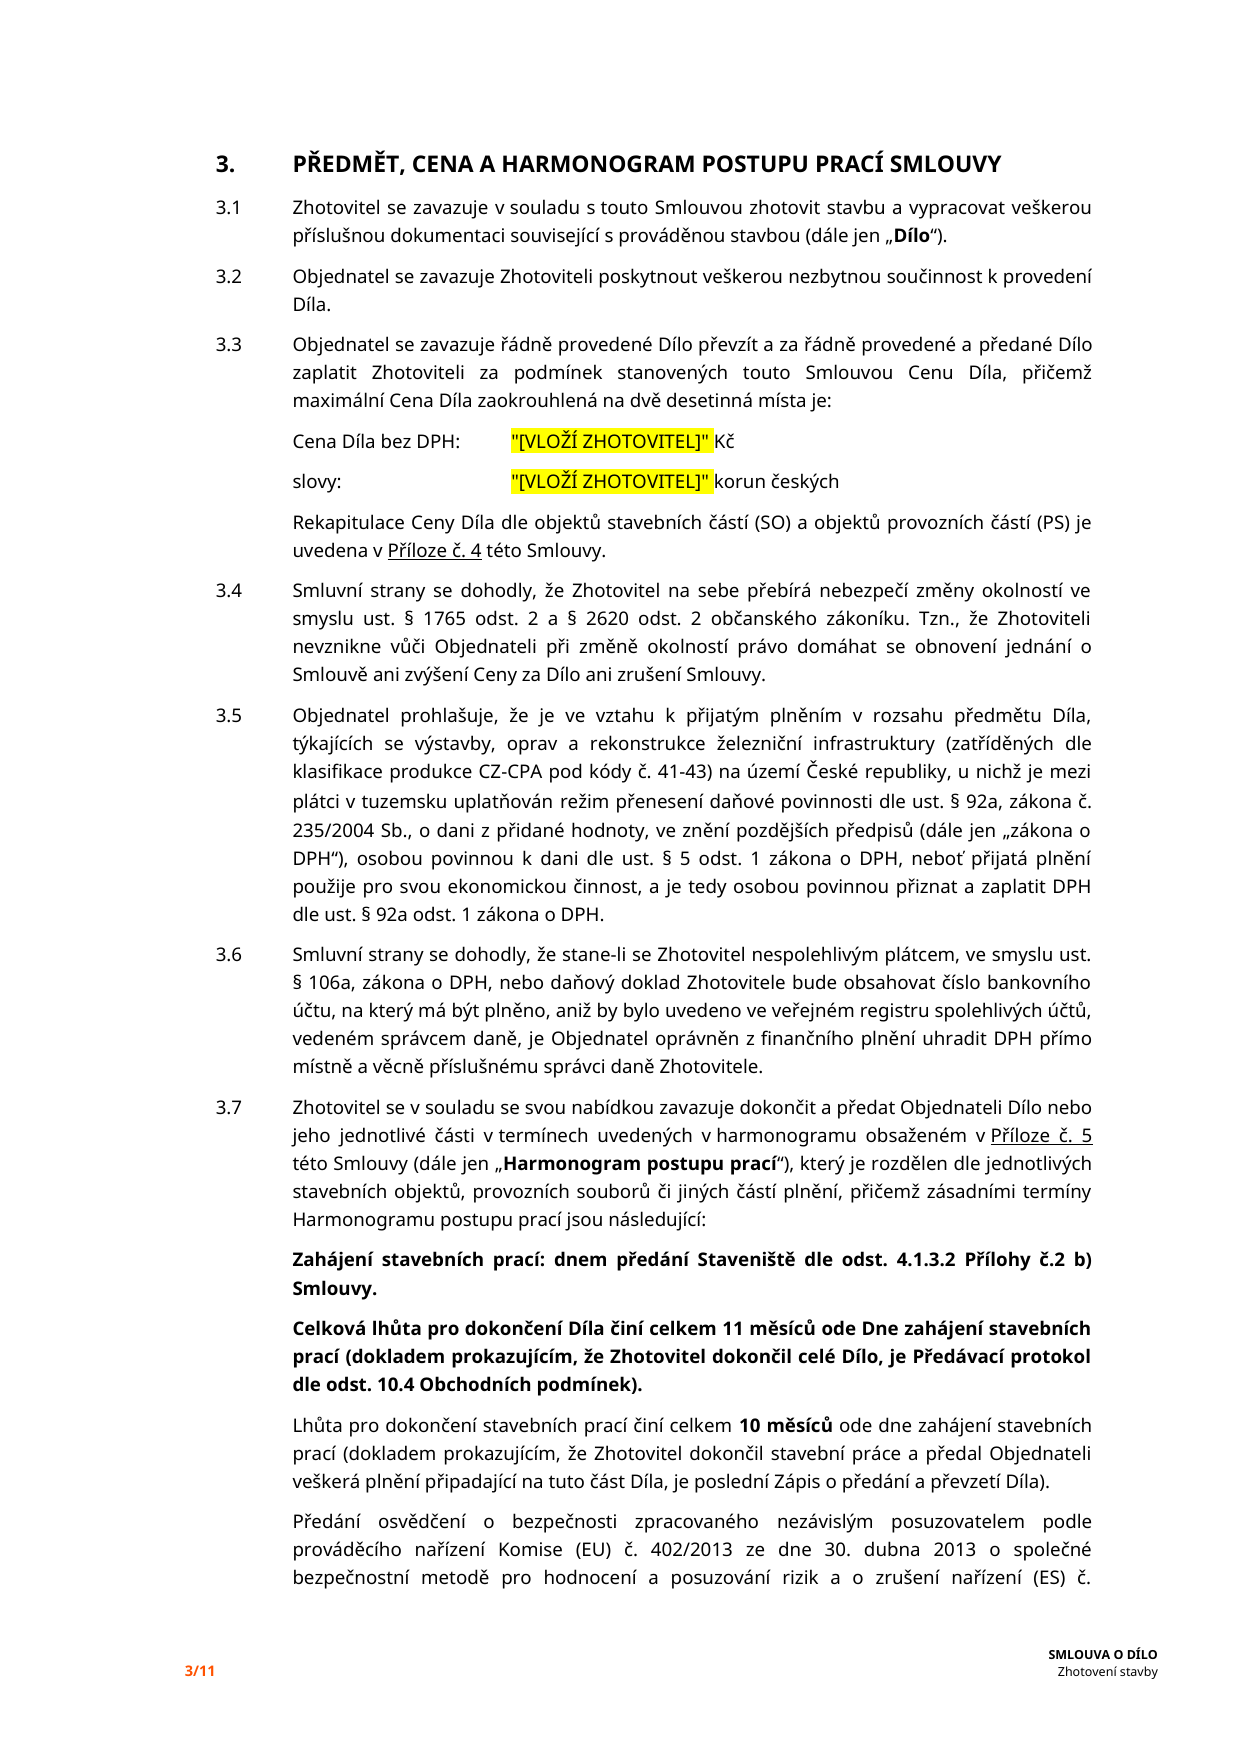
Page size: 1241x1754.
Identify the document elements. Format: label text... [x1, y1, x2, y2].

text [292, 1508, 1093, 1590]
text Smluvní strany se dohodly, že stane-li se Zhotovitel nespolehlivým plátcem, ve smyslu ust. § 106a, zákona o DPH, nebo daňový doklad Zhotovitele bude obsahovat číslo bankovního účtu, na který má být plněno, aniž by bylo uvedeno ve veřejném registru spolehlivých účtů, vedeném správcem daně, je Objednatel oprávněn z finančního plnění uhradit DPH přímo místně a věcně příslušnému správci daně Zhotovitele. [216, 942, 1093, 1079]
text Zhotovitel se v souladu se svou nabídkou zavazuje dokončit a předat Objednateli Dílo nebo jeho jednotlivé části v termínech uvedených v harmonogramu obsaženém v Příloze č. 5 této Smlouvy (dále jen „Harmonogram postupu prací“), který je rozdělen dle jednotlivých stavebních objektů, provozních souborů či jiných částí plnění, přičemž zásadními termíny Harmonogramu postupu prací jsou následující: [216, 1094, 1093, 1232]
text Objednatel prohlašuje, že je ve vztahu k přijatým plněním v rozsahu předmětu Díla, týkajících se výstavby, oprav a rekonstrukce železniční infrastruktury (zatříděných dle klasifikace produkce CZ-CPA pod kódy č. 41-43) na území České republiky, u nichž je mezi plátci v tuzemsku uplatňován režim přenesení daňové povinnosti dle ust. § 92a, zákona č. 235/2004 Sb., o dani z přidané hodnoty, ve znění pozdějších předpisů (dále jen „zákona o DPH“), osobou povinnou k dani dle ust. § 5 odst. 1 zákona o DPH, neboť přijatá plnění použije pro svou ekonomickou činnost, a je tedy osobou povinnou přiznat a zaplatit DPH dle ust. § 92a odst. 1 zákona o DPH. [216, 702, 1093, 927]
text Lhůta pro dokončení stavebních prací činí celkem 10 měsíců ode dne zahájení stavebních prací (dokladem prokazujícím, že Zhotovitel dokončil stavební práce a předal Objednateli veškerá plnění připadající na tuto část Díla, je poslední Zápis o předání a převzetí Díla). [292, 1412, 1093, 1493]
text Cena Díla bez DPH: Kč [714, 428, 1093, 453]
text slovy: korun českých [292, 468, 1093, 494]
text Objednatel se zavazuje Zhotoviteli poskytnout veškerou nezbytnou součinnost k provedení Díla. [216, 263, 1093, 316]
text Objednatel se zavazuje řádně provedené Dílo převzít a za řádně provedené a předané Dílo zaplatit Zhotoviteli za podmínek stanovených touto Smlouvou Cenu Díla, přičemž maximální Cena Díla zaokrouhlená na dvě desetinná místa je: [216, 331, 1093, 413]
text Rekapitulace Ceny Díla dle objektů stavebních částí (SO) a objektů provozních částí (PS) je uvedena v Příloze č. 4 této Smlouvy. [292, 509, 1093, 563]
text Celková lhůta pro dokončení Díla činí celkem 11 měsíců ode Dne zahájení stavebních prací (dokladem prokazujícím, že Zhotovitel dokončil celé Dílo, je Předávací protokol dle odst. 10.4 Obchodních podmínek). [292, 1315, 1093, 1397]
text Cena Díla bez DPH: Kč [292, 428, 511, 453]
text Smluvní strany se dohodly, že Zhotovitel na sebe přebírá nebezpečí změny okolností ve smyslu ust. § 1765 odst. 2 a § 2620 odst. 2 občanského zákoníku. Tzn., že Zhotoviteli nevznikne vůči Objednateli při změně okolností právo domáhat se obnovení jednání o Smlouvě ani zvýšení Ceny za Dílo ani zrušení Smlouvy. [216, 578, 1093, 687]
text Zhotovitel se zavazuje v souladu s touto Smlouvou zhotovit stavbu a vypracovat veškerou příslušnou dokumentaci související s prováděnou stavbou (dále jen „Dílo“). [216, 194, 1093, 248]
text PŘEDMĚT, CENA A HARMONOGRAM POSTUPU PRACÍ SMLOUVY [216, 147, 1093, 179]
text Zahájení stavebních prací: dnem předání Staveniště dle odst. 4.1.3.2 Přílohy č.2 b) Smlouvy. [292, 1247, 1093, 1300]
